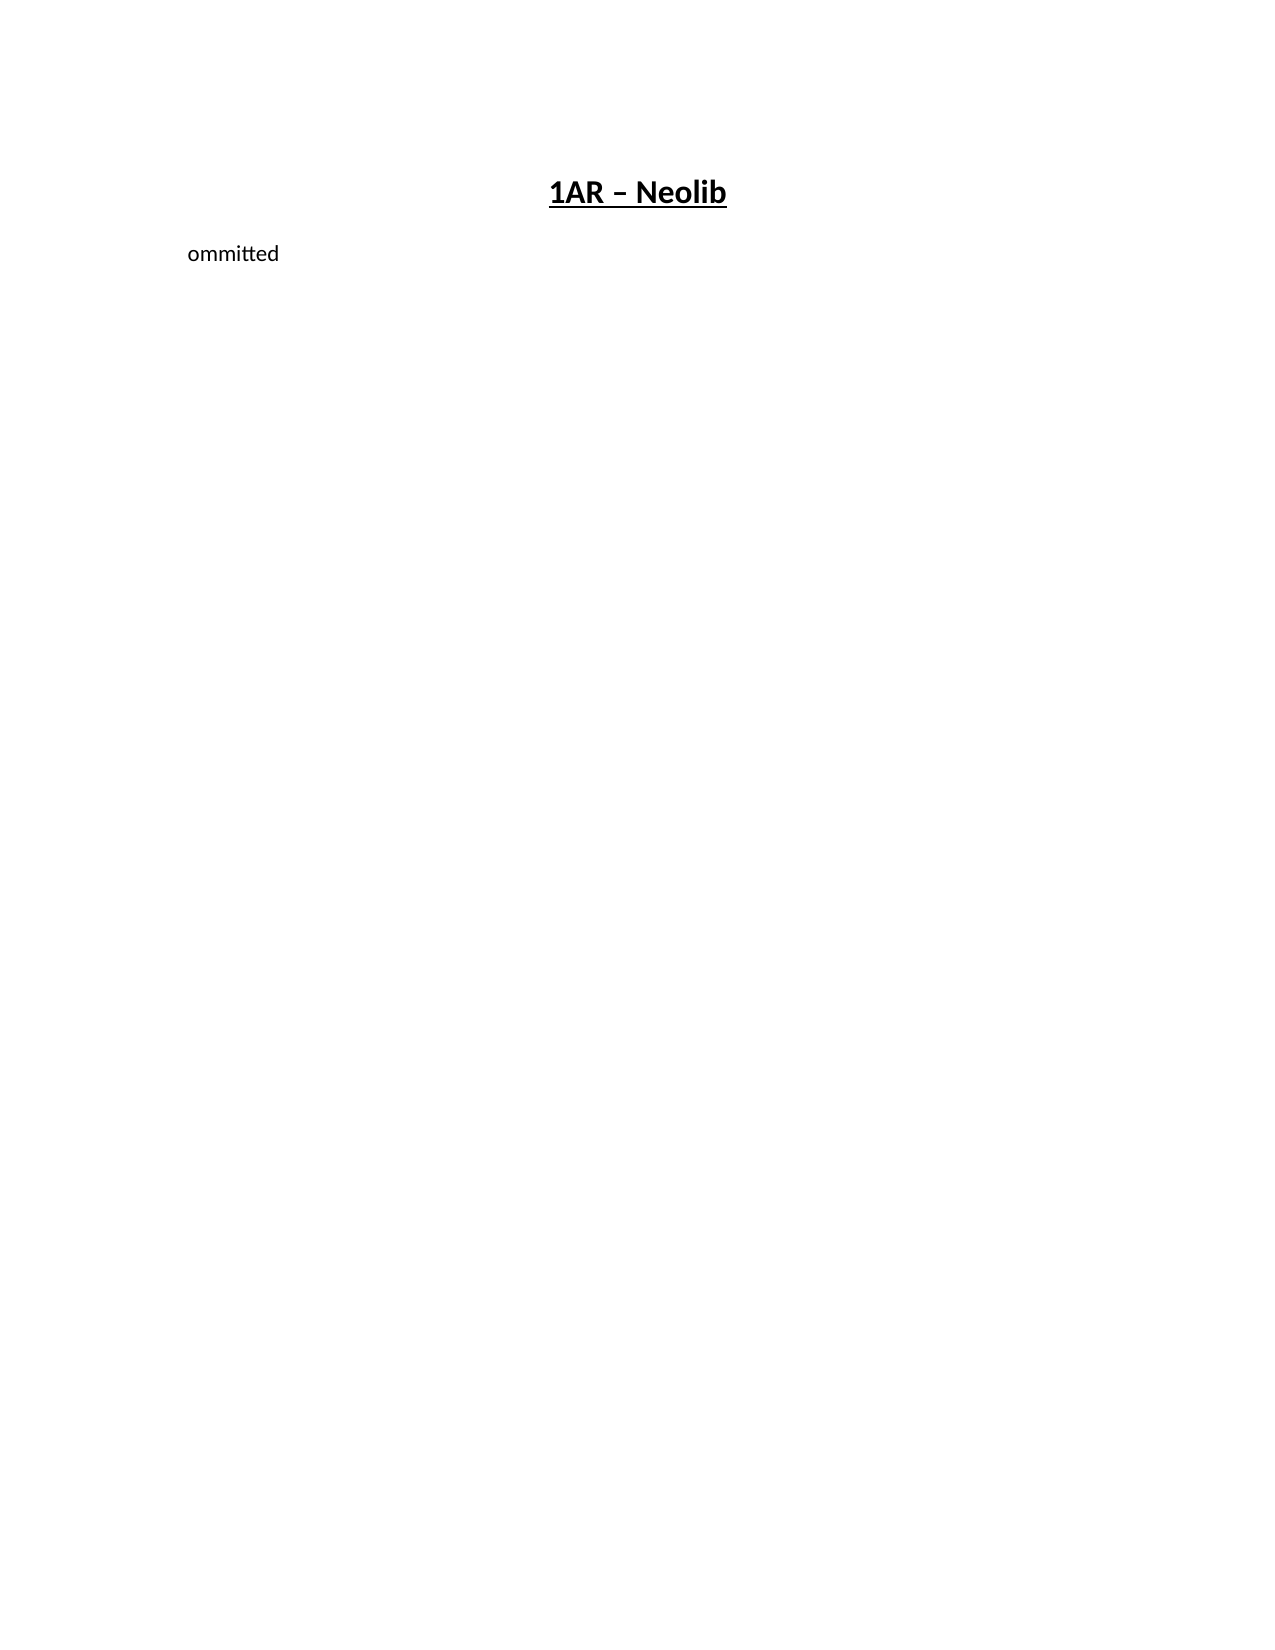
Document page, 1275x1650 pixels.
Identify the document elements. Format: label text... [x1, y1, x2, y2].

text ommitted [187, 239, 1087, 268]
subtitle 1AR – Neolib [187, 171, 1087, 212]
